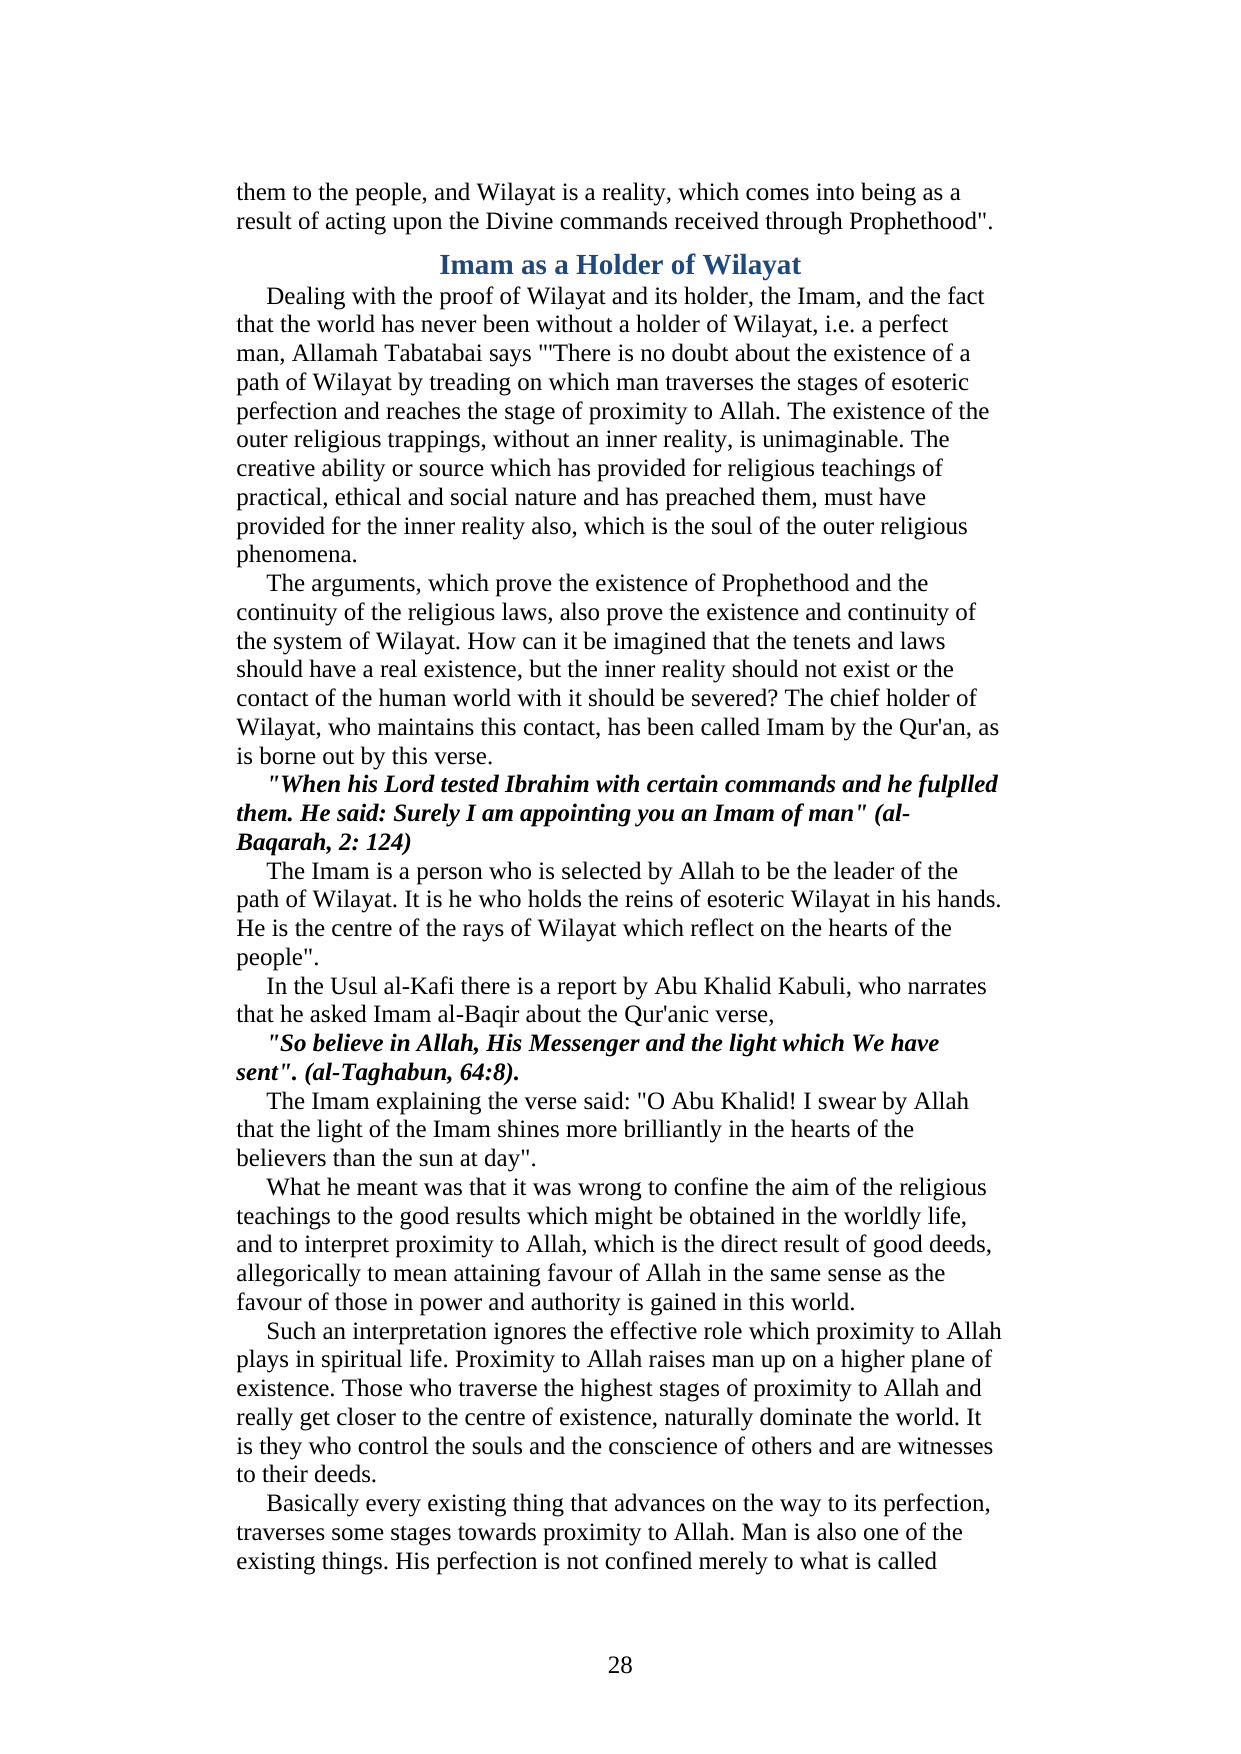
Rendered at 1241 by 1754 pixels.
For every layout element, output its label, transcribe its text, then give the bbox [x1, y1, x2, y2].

subtitle Imam as a Holder of Wilayat [236, 247, 1004, 281]
text The Imam is a person who is selected by Allah to be the leader of the path of Wilayat. It is he who holds the reins of esoteric Wilayat in his hands. He is the centre of the rays of Wilayat which reflect on the hearts of the people". [236, 856, 1004, 971]
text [236, 1488, 1004, 1574]
text Such an interpretation ignores the effective role which proximity to Allah plays in spiritual life. Proximity to Allah raises man up on a higher plane of existence. Those who traverse the highest stages of proximity to Allah and really get closer to the centre of existence, naturally dominate the world. It is they who control the souls and the conscience of others and are witnesses to their deeds. [236, 1316, 1004, 1488]
text "So believe in Allah, His Messenger and the light which We have sent". (al-Taghabun, 64:8). [236, 1028, 1004, 1086]
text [236, 177, 1004, 235]
text The Imam explaining the verse said: "O Abu Khalid! I swear by Allah that the light of the Imam shines more brilliantly in the hearts of the believers than the sun at day". [236, 1086, 1004, 1172]
text What he meant was that it was wrong to confine the aim of the religious teachings to the good results which might be obtained in the worldly life, and to interpret proximity to Allah, which is the direct result of good deeds, allegorically to mean attaining favour of Allah in the same sense as the favour of those in power and authority is gained in this world. [236, 1172, 1004, 1316]
text The arguments, which prove the existence of Prophethood and the continuity of the religious laws, also prove the existence and continuity of the system of Wilayat. How can it be imagined that the tenets and laws should have a real existence, but the inner reality should not exist or the contact of the human world with it should be severed? The chief holder of Wilayat, who maintains this contact, has been called Imam by the Qur'an, as is borne out by this verse. [236, 568, 1004, 769]
text "When his Lord tested Ibrahim with certain commands and he fulplled them. He said: Surely I am appointing you an Imam of man" (al-Baqarah, 2: 124) [236, 769, 1004, 856]
text In the Usul al-Kafi there is a report by Abu Khalid Kabuli, who narrates that he asked Imam al-Baqir about the Qur'anic verse, [236, 971, 1004, 1028]
text Dealing with the proof of Wilayat and its holder, the Imam, and the fact that the world has never been without a holder of Wilayat, i.e. a perfect man, Allamah Tabatabai says "'There is no doubt about the existence of a path of Wilayat by treading on which man traverses the stages of esoteric perfection and reaches the stage of proximity to Allah. The existence of the outer religious trappings, without an inner reality, is unimaginable. The creative ability or source which has provided for religious teachings of practical, ethical and social nature and has preached them, must have provided for the inner reality also, which is the soul of the outer religious phenomena. [236, 281, 1004, 568]
